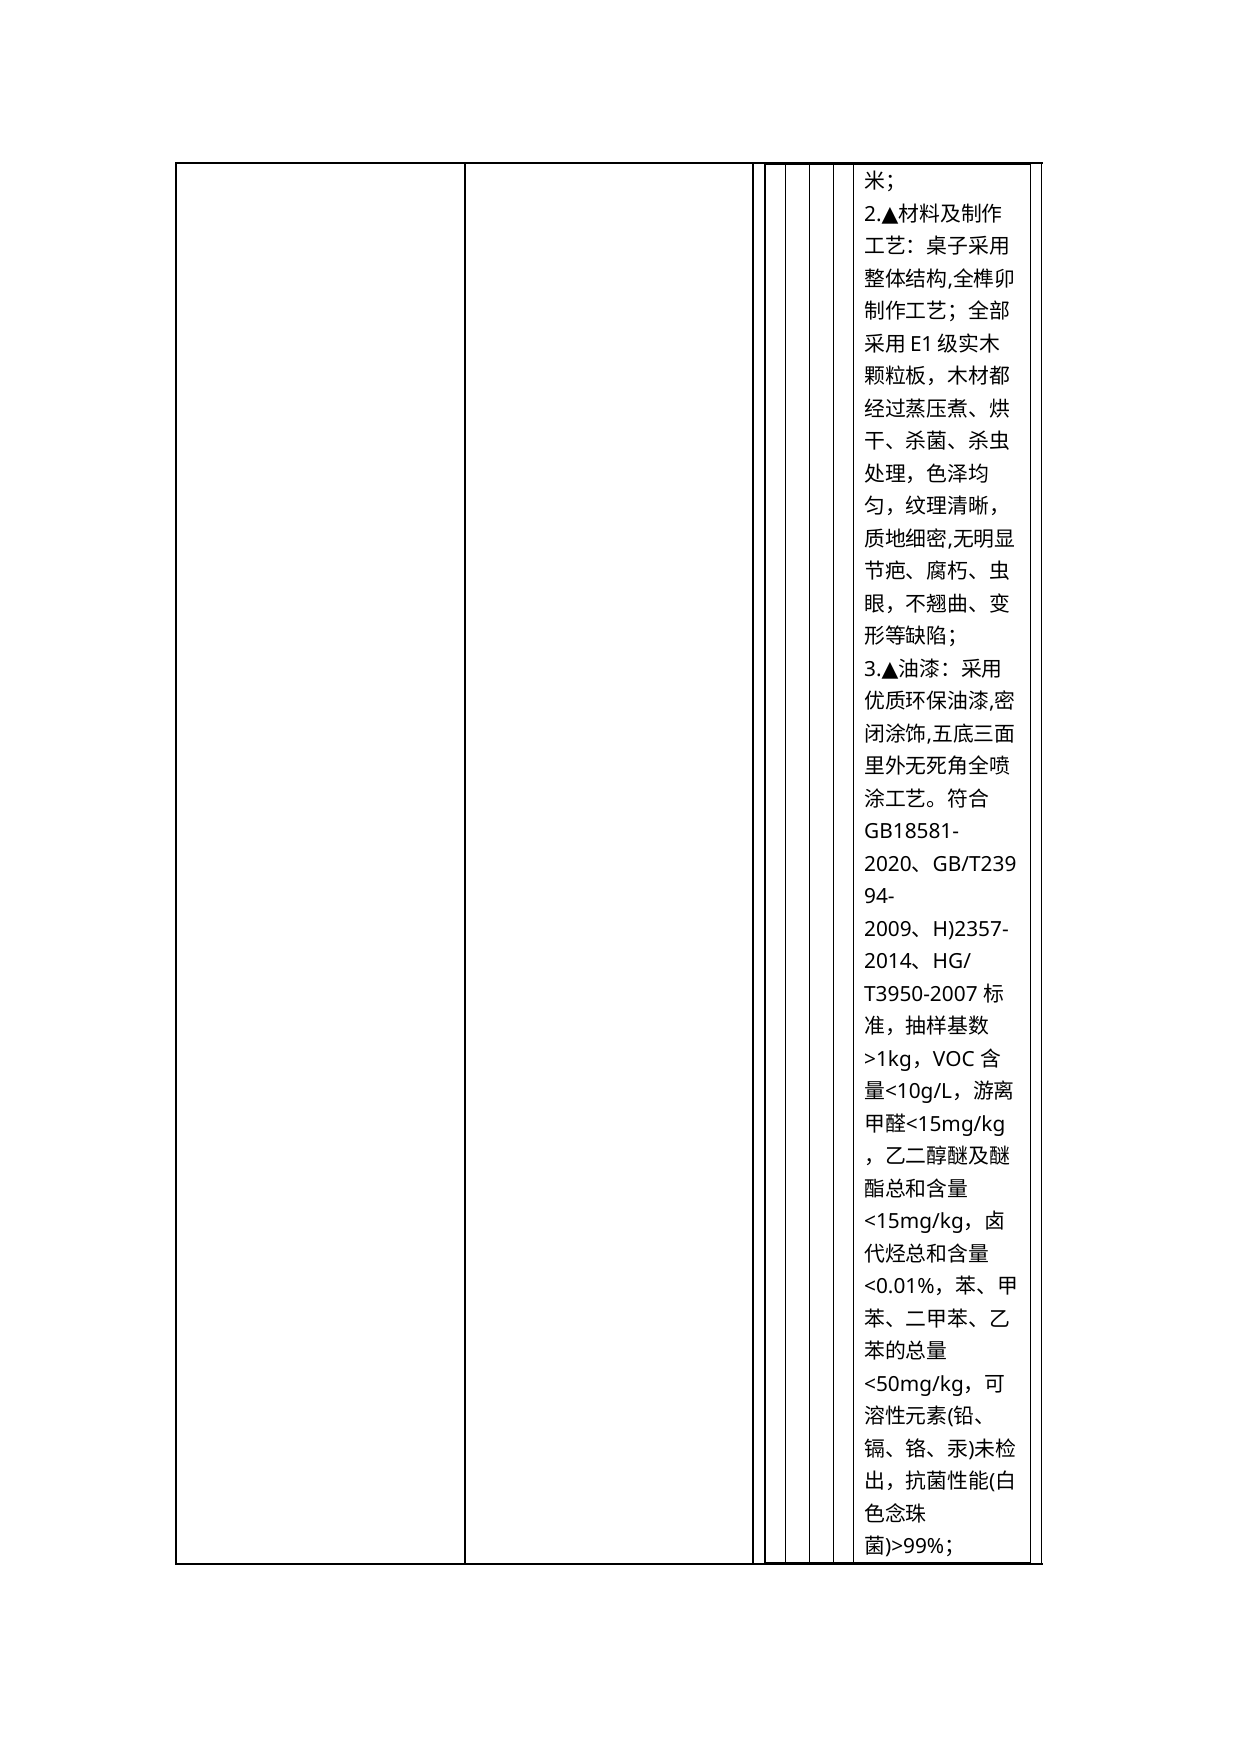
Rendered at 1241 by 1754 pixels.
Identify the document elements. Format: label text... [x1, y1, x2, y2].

table_cell [466, 164, 752, 1563]
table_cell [766, 165, 785, 1562]
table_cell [1031, 164, 1041, 1563]
table_cell 1 [177, 164, 464, 1563]
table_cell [834, 165, 853, 1562]
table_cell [854, 165, 1030, 1562]
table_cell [786, 165, 809, 1562]
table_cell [754, 164, 764, 1563]
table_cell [810, 165, 833, 1562]
